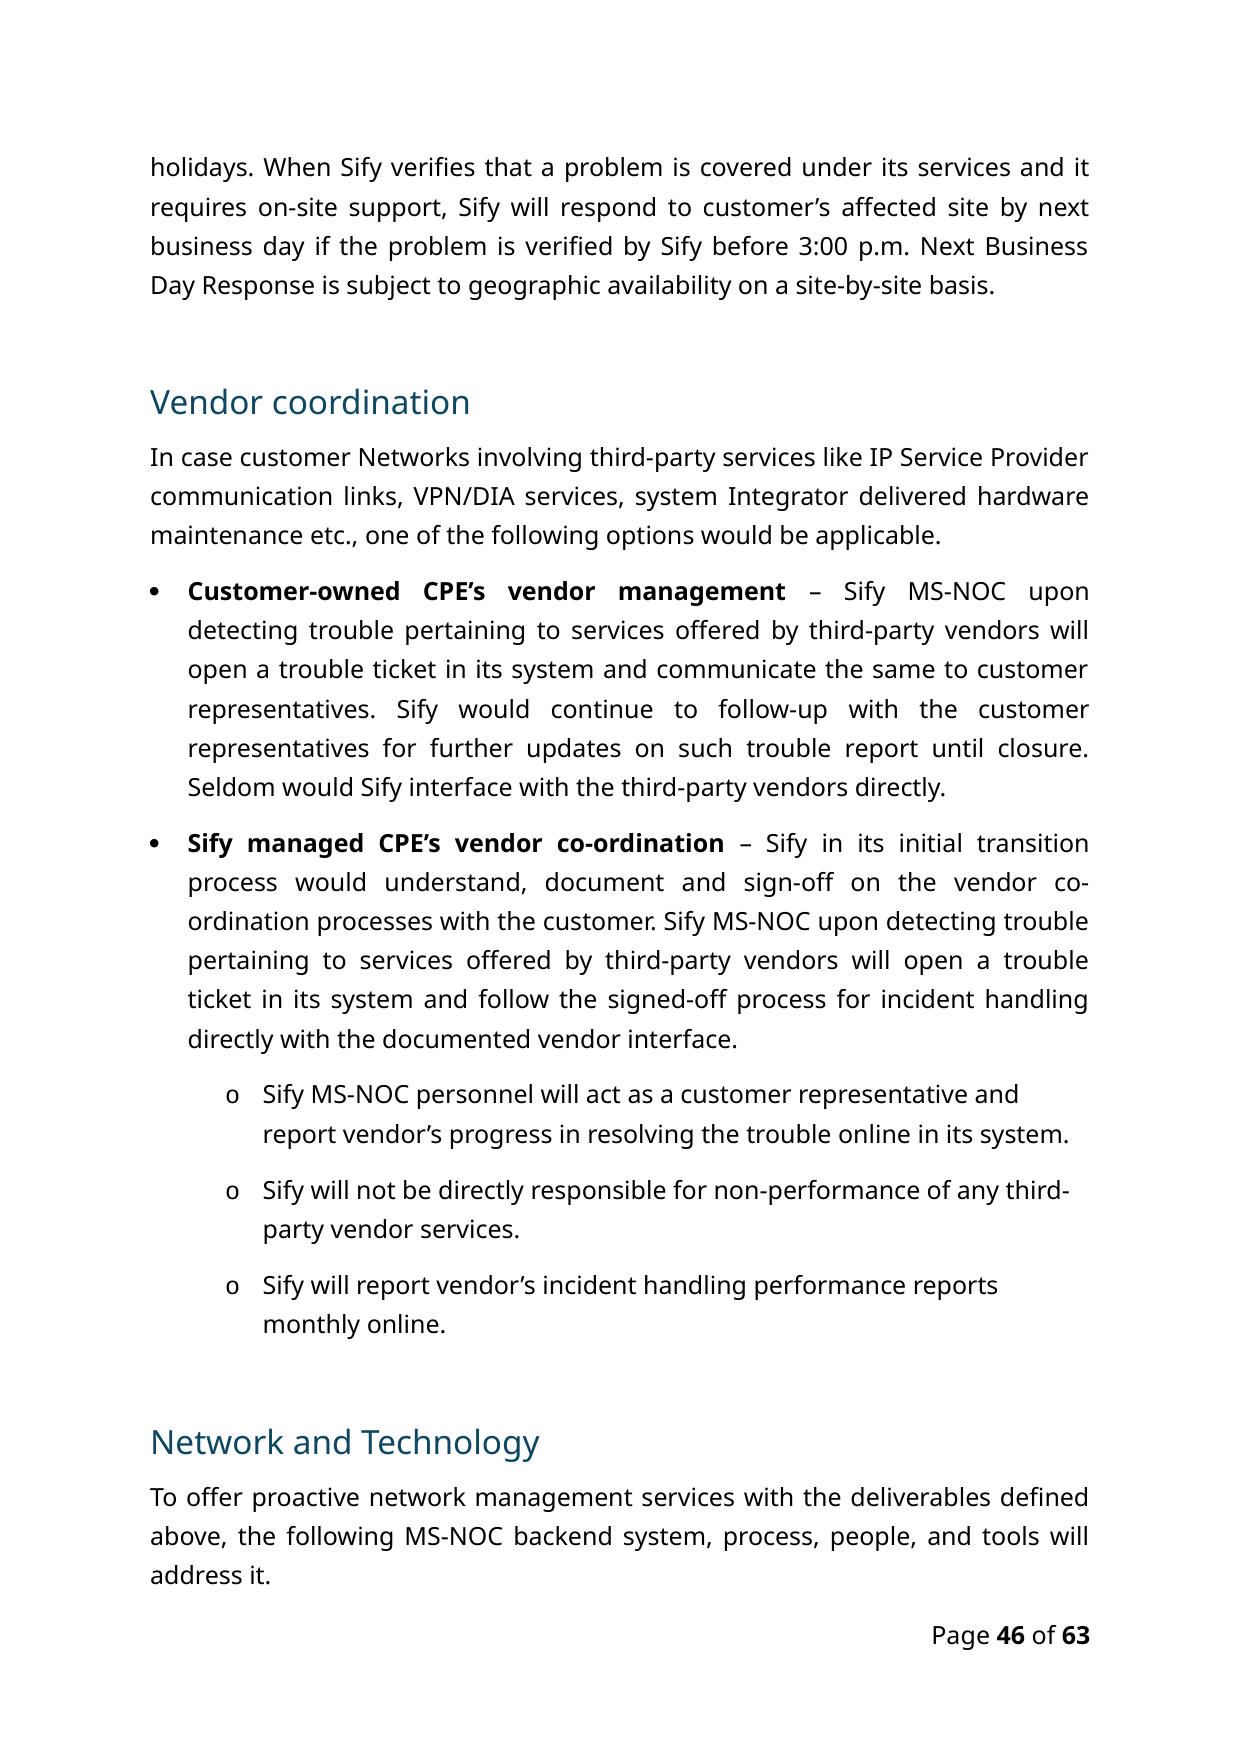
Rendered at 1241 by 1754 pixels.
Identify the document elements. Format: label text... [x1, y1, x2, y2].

subtitle Vendor coordination [150, 379, 1090, 424]
text To offer proactive network management services with the deliverables defined above, the following MS-NOC backend system, process, people, and tools will address it. [150, 1479, 1090, 1592]
text In case customer Networks involving third-party services like IP Service Provider communication links, VPN/DIA services, system Integrator delivered hardware maintenance etc., one of the following options would be applicable. [150, 440, 1090, 552]
subtitle Network and Technology [150, 1419, 1090, 1464]
list Customer-owned CPE’s vendor management – Sify MS-NOC upon detecting trouble pertaining to services offered by third-party vendors will open a trouble ticket in its system and communicate the same to customer representatives. Sify would continue to follow-up with the customer representatives for further updates on such trouble report until closure. Seldom would Sify interface with the third-party vendors directly. [150, 574, 1090, 804]
list Sify MS-NOC personnel will act as a customer representative and report vendor’s progress in resolving the trouble online in its system. [225, 1077, 1090, 1151]
list Sify managed CPE’s vendor co-ordination – Sify in its initial transition process would understand, document and sign-off on the vendor co-ordination processes with the customer. Sify MS-NOC upon detecting trouble pertaining to services offered by third-party vendors will open a trouble ticket in its system and follow the signed-off process for incident handling directly with the documented vendor interface. [150, 826, 1090, 1055]
list Sify will not be directly responsible for non-performance of any third-party vendor services. [225, 1172, 1090, 1246]
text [150, 150, 1090, 302]
list Sify will report vendor’s incident handling performance reports monthly online. [225, 1268, 1090, 1341]
